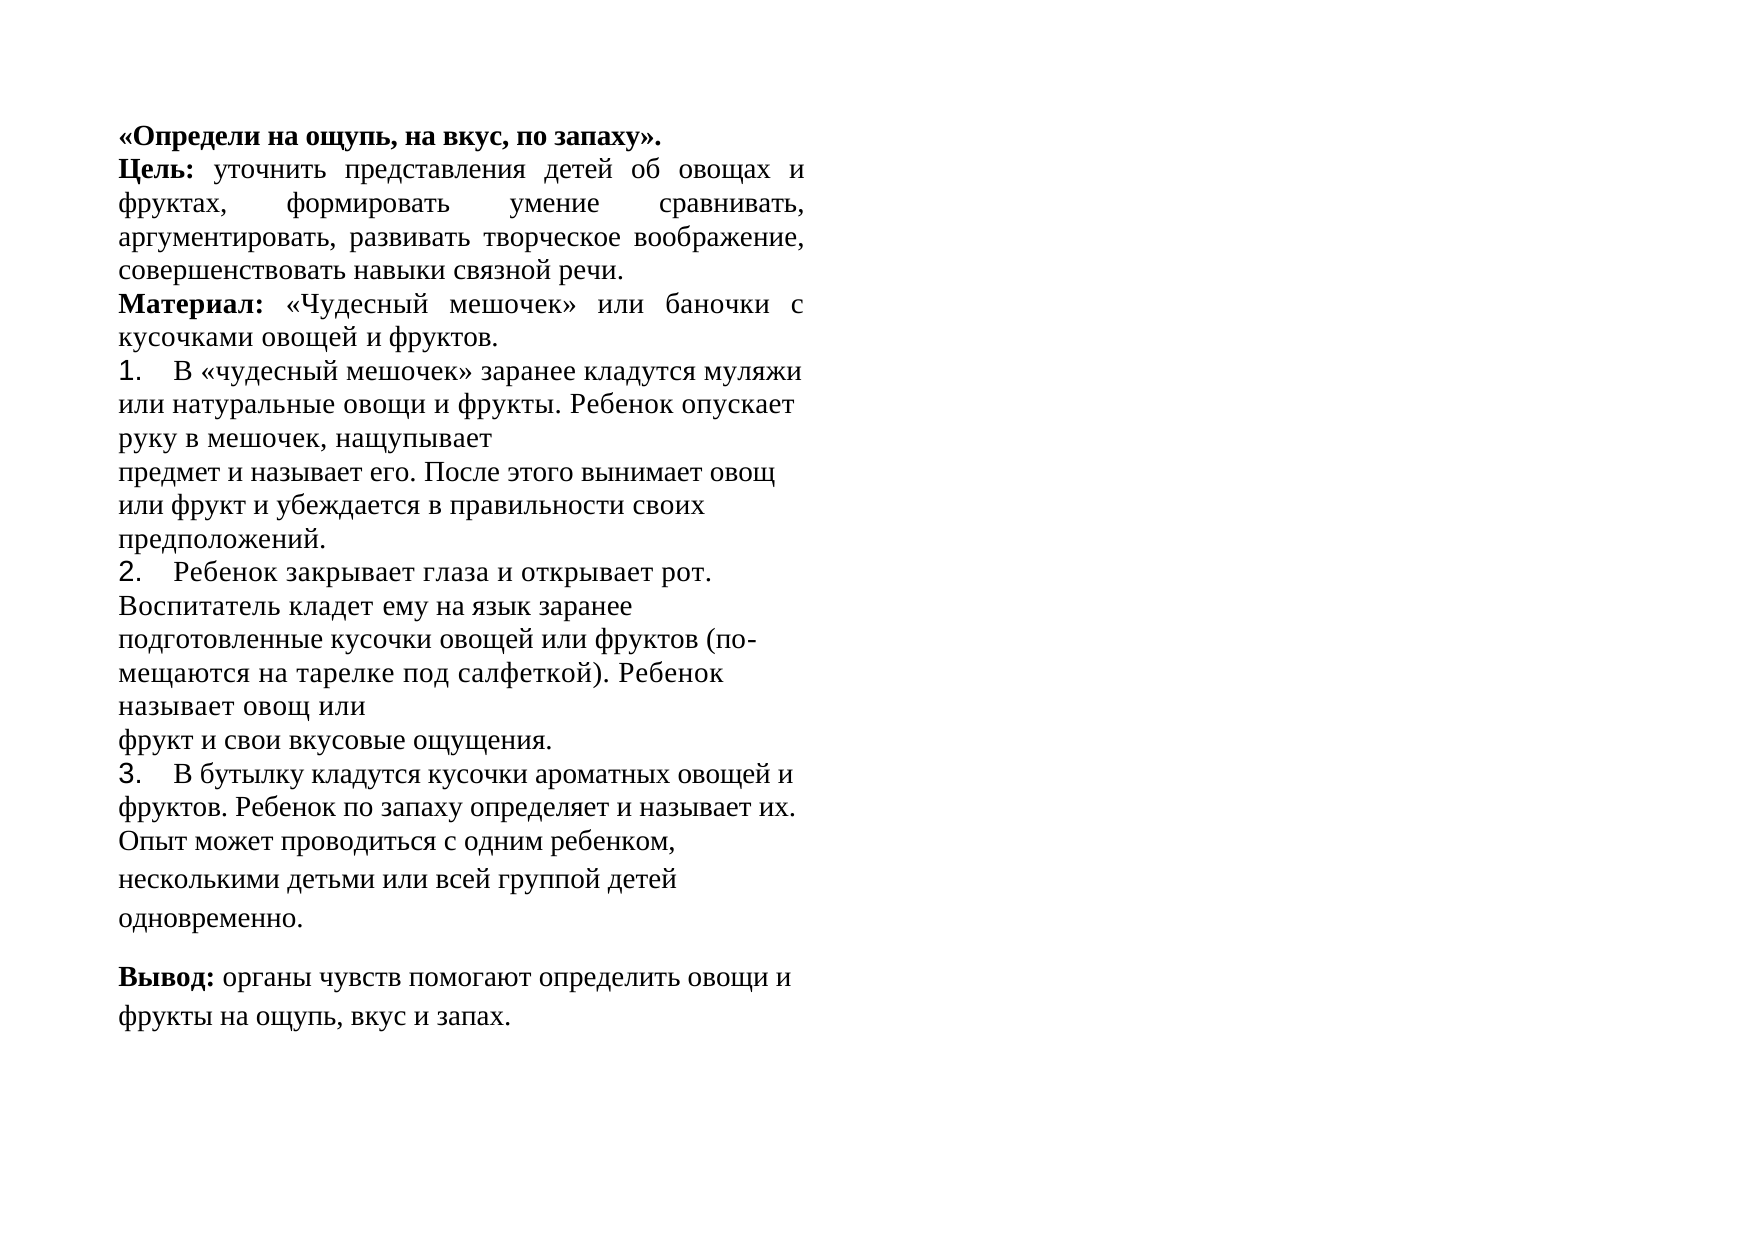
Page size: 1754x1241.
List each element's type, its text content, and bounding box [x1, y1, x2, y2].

text Вывод: органы чувств помогают определить овощи и фрукты на ощупь, вкус и запах. [118, 959, 805, 1031]
text Опыт может проводиться с одним ребенком, несколькими детьми или всей группой детей одновременно. [118, 823, 805, 933]
text «Определи на ощупь, на вкус, по запаху». [118, 118, 805, 152]
list В бутылку кладутся кусочки ароматных овощей и фруктов. Ребенок по запаху определяет и называет их. [118, 756, 805, 823]
list Ребенок закрывает глаза и открывает рот. Воспитатель кладет ему на язык заранее подготовленные кусочки овощей или фруктов (помещаются на тарелке под салфеткой). Ребенок называет овощ или фрукт и свои вкусовые ощущения. [118, 554, 805, 756]
text Цель: уточнить представления детей об овощах и фруктах, формировать умение сравнивать, аргументировать, развивать творческое воображение, совершенствовать навыки связной речи. [118, 152, 805, 286]
text Материал: «Чудесный мешочек» или баночки с кусочками овощей и фруктов. [118, 286, 805, 353]
list В «чудесный мешочек» заранее кладутся муляжи или натуральные овощи и фрукты. Ребенок опускает руку в мешочек, нащупывает предмет и называет его. После этого вынимает овощ или фрукт и убеждается в правильности своих предположений. [118, 353, 805, 554]
